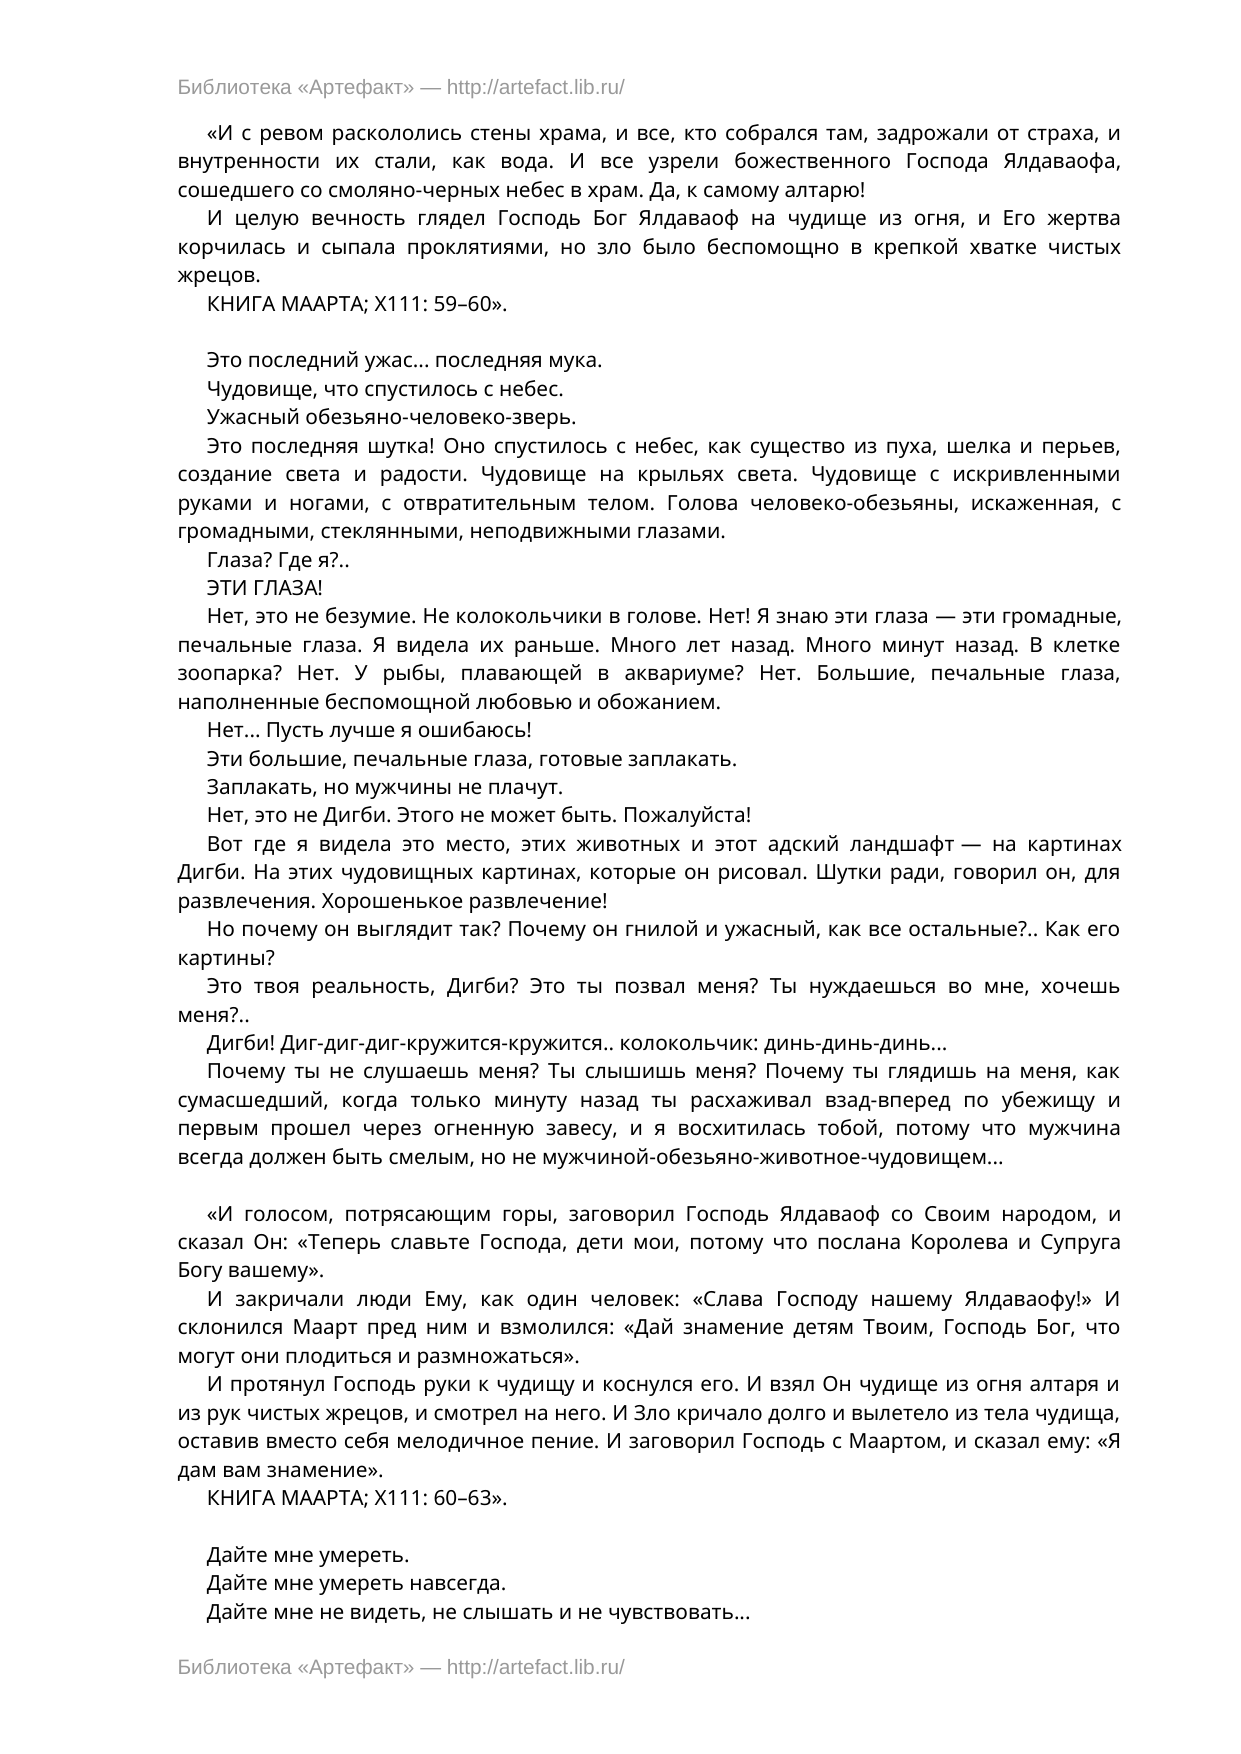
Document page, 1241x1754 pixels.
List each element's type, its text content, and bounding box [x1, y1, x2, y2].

text ЭТИ ГЛАЗА! [177, 573, 1122, 602]
text И целую вечность глядел Господь Бог Ялдаваоф на чудище из огня, и Его жертва корчилась и сыпала проклятиями, но зло было беспомощно в крепкой хватке чистых жрецов. [177, 203, 1122, 289]
text КНИГА МААРТА; Х111: 60–63». [177, 1483, 1122, 1512]
text Дайте мне умереть. [177, 1540, 1122, 1568]
text И закричали люди Ему, как один человек: «Слава Господу нашему Ялдаваофу!» И склонился Маарт пред ним и взмолился: «Дай знамение детям Твоим, Господь Бог, что могут они плодиться и размножаться». [177, 1284, 1122, 1369]
text Дайте мне не видеть, не слышать и не чувствовать... [177, 1597, 1122, 1625]
text Это последняя шутка! Оно спустилось с небес, как существо из пуха, шелка и перьев, создание света и радости. Чудовище на крыльях света. Чудовище с искривленными руками и ногами, с отвратительным телом. Голова человеко-обезьяны, искаженная, с громадными, стеклянными, неподвижными глазами. [177, 431, 1122, 545]
text Эти большие, печальные глаза, готовые заплакать. [177, 744, 1122, 772]
text Это последний ужас... последняя мука. [177, 346, 1122, 374]
text «И голосом, потрясающим горы, заговорил Господь Ялдаваоф со Своим народом, и сказал Он: «Теперь славьте Господа, дети мои, потому что послана Королева и Супруга Богу вашему». [177, 1199, 1122, 1284]
text Заплакать, но мужчины не плачут. [177, 772, 1122, 801]
text Нет, это не Дигби. Этого не может быть. Пожалуйста! [177, 801, 1122, 829]
text Дайте мне умереть навсегда. [177, 1568, 1122, 1597]
text Чудовище, что спустилось с небес. [177, 374, 1122, 402]
text Вот где я видела это место, этих животных и этот адский ландшафт — на картинах Дигби. На этих чудовищных картинах, которые он рисовал. Шутки ради, говорил он, для развлечения. Хорошенькое развлечение! [177, 829, 1122, 914]
text И протянул Господь руки к чудищу и коснулся его. И взял Он чудище из огня алтаря и из рук чистых жрецов, и смотрел на него. И Зло кричало долго и вылетело из тела чудища, оставив вместо себя мелодичное пение. И заговорил Господь с Маартом, и сказал ему: «Я дам вам знамение». [177, 1369, 1122, 1483]
text «И с ревом раскололись стены храма, и все, кто собрался там, задрожали от страха, и внутренности их стали, как вода. И все узрели божественного Господа Ялдаваофа, сошедшего со смоляно-черных небес в храм. Да, к самому алтарю! [177, 118, 1122, 203]
text Но почему он выглядит так? Почему он гнилой и ужасный, как все остальные?.. Как его картины? [177, 914, 1122, 971]
text КНИГА МААРТА; Х111: 59–60». [177, 289, 1122, 317]
text Дигби! Диг-диг-диг-кружится-кружится.. колокольчик: динь-динь-динь... [177, 1028, 1122, 1057]
text Глаза? Где я?.. [177, 545, 1122, 573]
text Это твоя реальность, Дигби? Это ты позвал меня? Ты нуждаешься во мне, хочешь меня?.. [177, 971, 1122, 1028]
text Почему ты не слушаешь меня? Ты слышишь меня? Почему ты глядишь на меня, как сумасшедший, когда только минуту назад ты расхаживал взад-вперед по убежищу и первым прошел через огненную завесу, и я восхитилась тобой, потому что мужчина всегда должен быть смелым, но не мужчиной-обезьяно-животное-чудовищем... [177, 1057, 1122, 1170]
text Нет, это не безумие. Не колокольчики в голове. Нет! Я знаю эти глаза — эти громадные, печальные глаза. Я видела их раньше. Много лет назад. Много минут назад. В клетке зоопарка? Нет. У рыбы, плавающей в аквариуме? Нет. Большие, печальные глаза, наполненные беспомощной любовью и обожанием. [177, 602, 1122, 715]
text Нет... Пусть лучше я ошибаюсь! [177, 715, 1122, 744]
text Ужасный обезьяно-человеко-зверь. [177, 402, 1122, 431]
